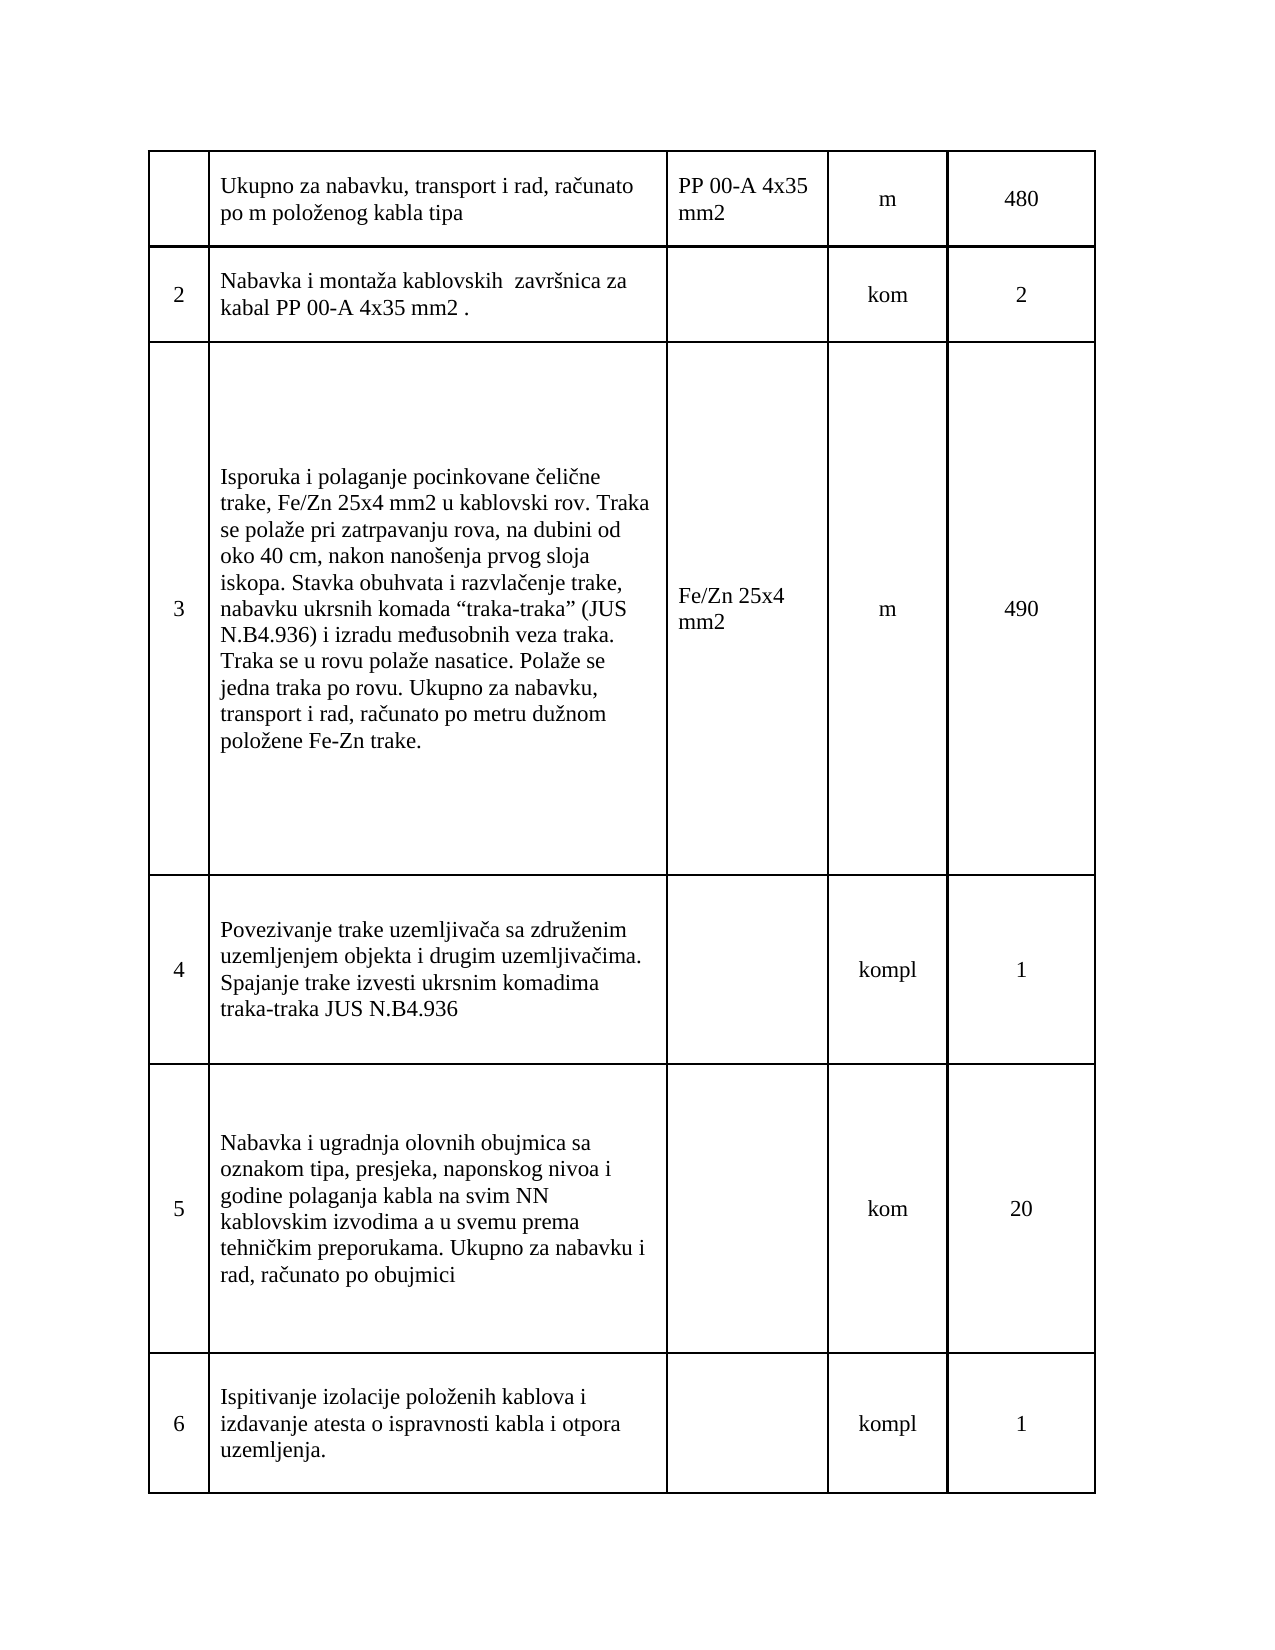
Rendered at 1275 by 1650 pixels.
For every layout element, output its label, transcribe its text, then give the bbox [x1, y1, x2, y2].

table_cell Ispitivanje izolacije položenih kablova i izdavanje atesta o ispravnosti kabla i otpora uzemljenja. [210, 1354, 666, 1492]
table_cell m [829, 152, 946, 245]
table_cell kom [829, 1065, 946, 1352]
table_cell 1 [949, 1354, 1094, 1492]
table_cell m [829, 343, 946, 873]
table_cell kom [829, 248, 946, 341]
table_cell Nabavka i montaža kablovskih završnica za kabal PP 00-A 4x35 mm2 . [210, 248, 666, 341]
table_cell Isporuka i polaganje pocinkovane čelične trake, Fe/Zn 25x4 mm2 u kablovski rov. Traka se polaže pri zatrpavanju rova, na dubini od oko 40 cm, nakon nanošenja prvog sloja iskopa. Stavka obuhvata i razvlačenje trake, nabavku ukrsnih komada “traka-traka” (JUS N.B4.936) i izradu međusobnih veza traka. Traka se u rovu polaže nasatice. Polaže se jedna traka po rovu. Ukupno za nabavku, transport i rad, računato po metru dužnom položene Fe-Zn trake. [210, 343, 666, 873]
table_cell [668, 1065, 827, 1352]
table_cell 2 [949, 248, 1094, 341]
table_cell 20 [949, 1065, 1094, 1352]
table_cell kompl [829, 1354, 946, 1492]
table_cell [668, 248, 827, 341]
table_cell 4 [150, 876, 208, 1062]
table_cell [668, 1354, 827, 1492]
table_cell [668, 876, 827, 1062]
table_cell Povezivanje trake uzemljivača sa združenim uzemljenjem objekta i drugim uzemljivačima. Spajanje trake izvesti ukrsnim komadima traka-traka JUS N.B4.936 [210, 876, 666, 1062]
table_cell 1 [949, 876, 1094, 1062]
table_cell Nabavka i ugradnja olovnih obujmica sa oznakom tipa, presjeka, naponskog nivoa i godine polaganja kabla na svim NN kablovskim izvodima a u svemu prema tehničkim preporukama. Ukupno za nabavku i rad, računato po obujmici [210, 1065, 666, 1352]
table_cell 5 [150, 1065, 208, 1352]
table_cell Fe/Zn 25x4 mm2 [668, 343, 827, 873]
table_cell 490 [949, 343, 1094, 873]
table_cell kompl [829, 876, 946, 1062]
table_cell 3 [150, 343, 208, 873]
table_cell Ukupno za nabavku, transport i rad, računato po m položenog kabla tipa [210, 152, 666, 245]
table_cell PP 00-A 4x35 mm2 [668, 152, 827, 245]
table_cell 2 [150, 248, 208, 341]
table_cell [150, 152, 208, 245]
table_cell 480 [949, 152, 1094, 245]
table_cell 6 [150, 1354, 208, 1492]
